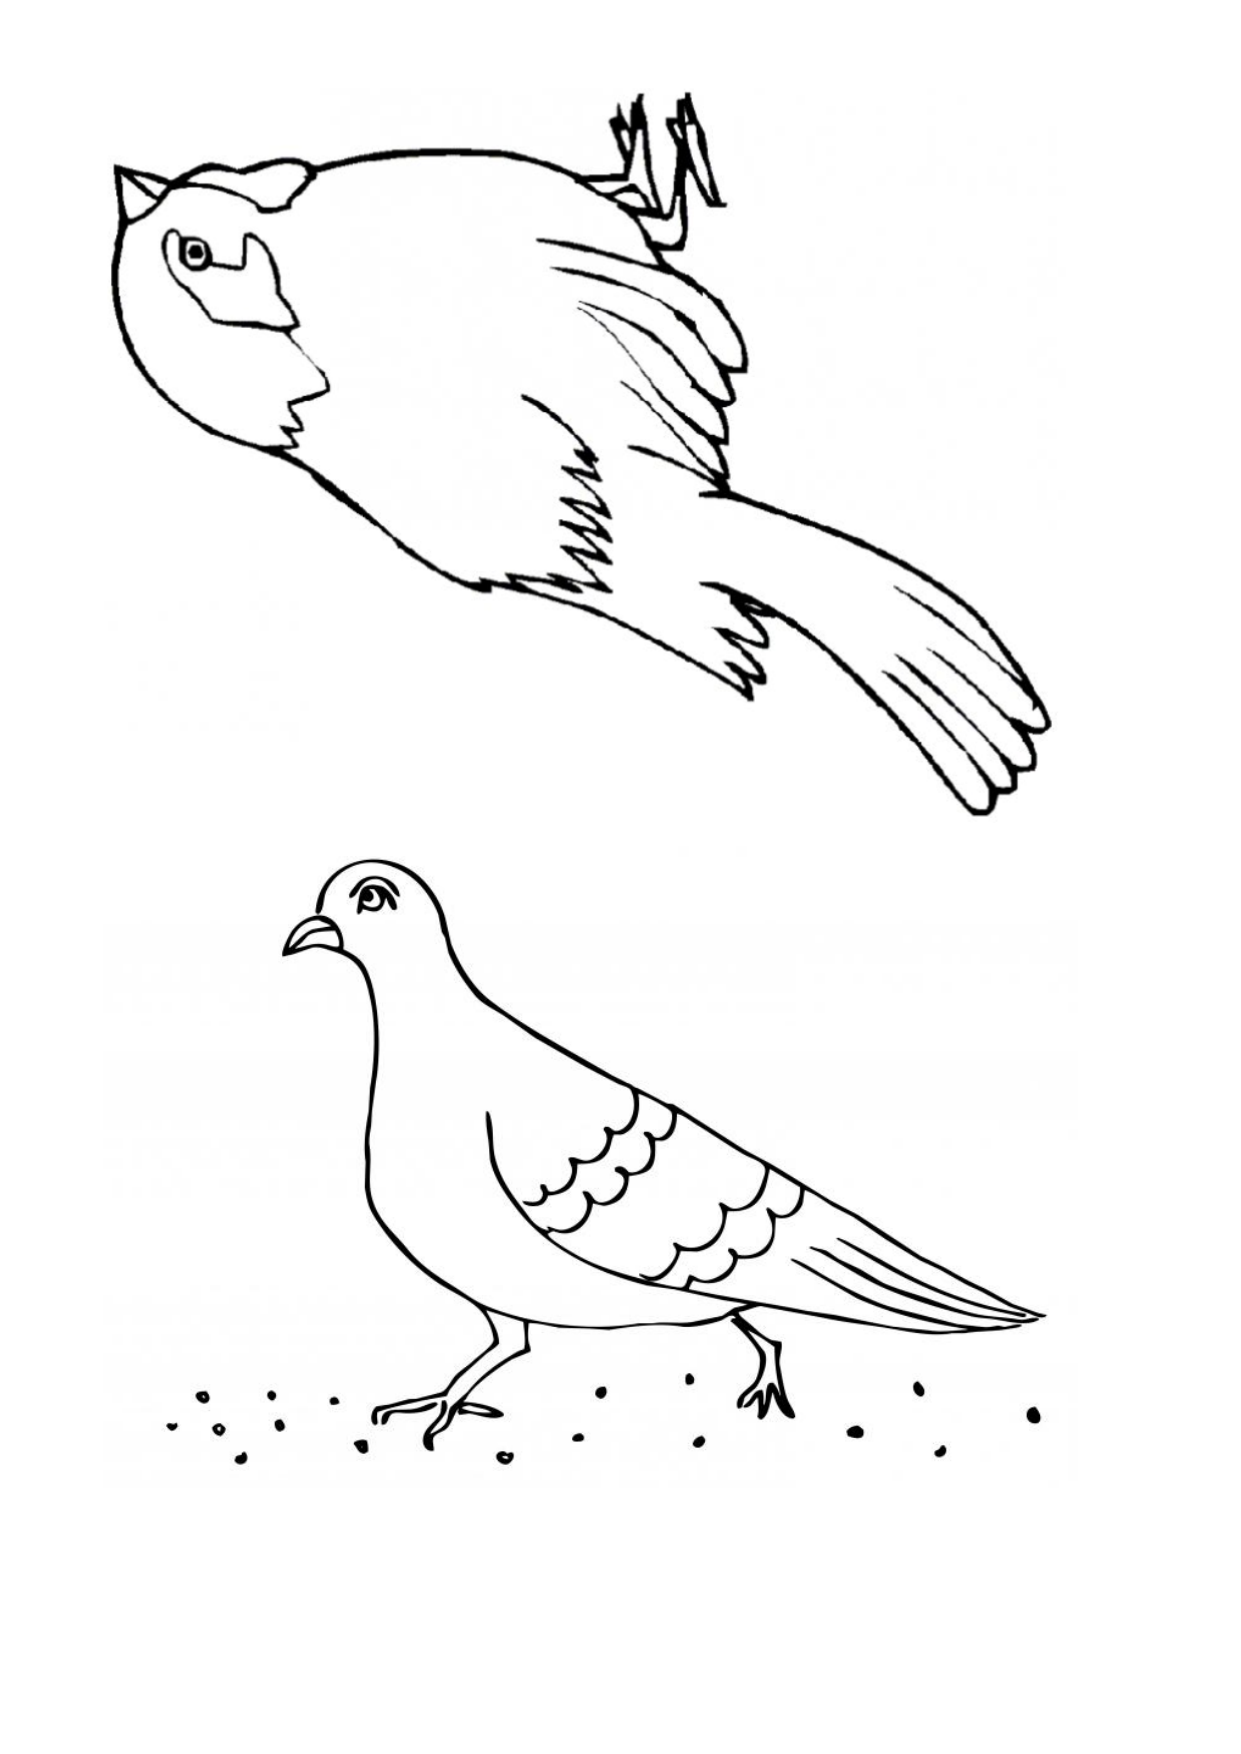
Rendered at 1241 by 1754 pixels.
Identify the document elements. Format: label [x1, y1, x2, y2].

picture [103, 88, 1078, 1488]
